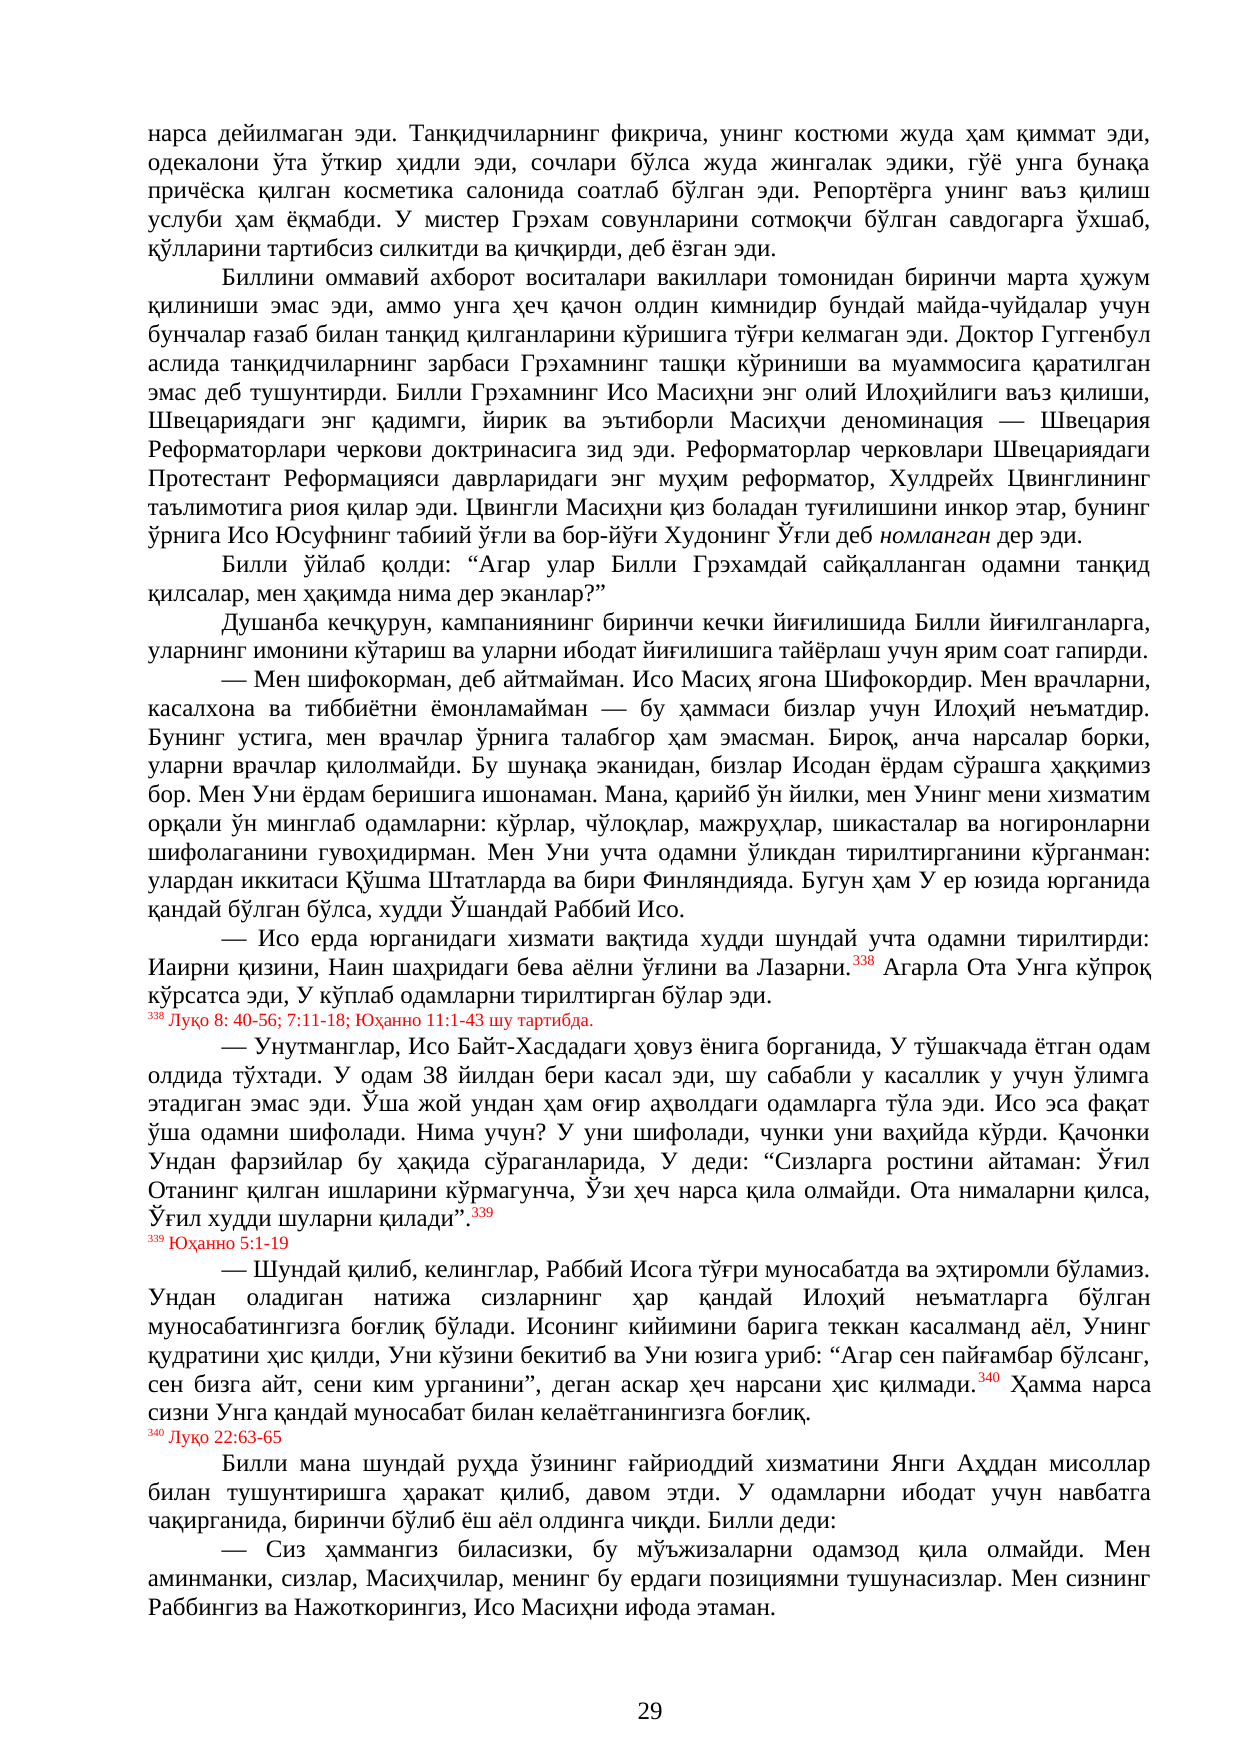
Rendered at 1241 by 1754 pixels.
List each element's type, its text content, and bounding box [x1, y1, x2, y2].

text Биллини оммавий ахборот воситалари вакиллари томонидан биринчи марта ҳужум қилиниши эмас эди, аммо унга ҳеч қачон олдин кимнидир бундай майда-чуйдалар учун бунчалар ғазаб билан танқид қилганларини кўришига тўғри келмаган эди. Доктор Гуггенбул аслида танқидчиларнинг зарбаси Грэхамнинг ташқи кўриниши ва муаммосига қаратилган эмас деб тушунтирди. Билли Грэхамнинг Исо Масиҳни энг олий Илоҳийлиги ваъз қилиши, Швецариядаги энг қадимги, йирик ва эътиборли Масиҳчи деноминация ― Швецария Реформаторлари черкови доктринасига зид эди. Реформаторлар черковлари Швецариядаги Протестант Реформацияси даврларидаги энг муҳим реформатор, Хулдрейх Цвинглининг таълимотига риоя қилар эди. Цвингли Масиҳни қиз боладан туғилишини инкор этар, бунинг ўрнига Исо Юсуфнинг табиий ўғли ва бор-йўғи Худонинг Ўғли деб номланган дер эди. [148, 262, 1152, 549]
text 339 Юҳанно 5:1-19 [148, 1232, 1152, 1254]
text ― Исо ерда юрганидаги хизмати вақтида худди шундай учта одамни тирилтирди: Иаирни қизини, Наин шаҳридаги бева аёлни ўғлини ва Лазарни.338 Агарла Ота Унга кўпроқ кўрсатса эди, У кўплаб одамларни тирилтирган бўлар эди. [148, 923, 1152, 1009]
text Душанба кечқурун, кампаниянинг биринчи кечки йиғилишида Билли йиғилганларга, уларнинг имонини кўтариш ва уларни ибодат йиғилишига тайёрлаш учун ярим соат гапирди. [148, 607, 1152, 664]
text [148, 118, 1152, 262]
text 340 Луқо 22:63-65 [148, 1426, 1152, 1448]
text ― Унутманглар, Исо Байт-Хасдадаги ҳовуз ёнига борганида, У тўшакчада ётган одам олдида тўхтади. У одам 38 йилдан бери касал эди, шу сабабли у касаллик у учун ўлимга этадиган эмас эди. Ўша жой ундан ҳам оғир аҳволдаги одамларга тўла эди. Исо эса фақат ўша одамни шифолади. Нима учун? У уни шифолади, чунки уни ваҳийда кўрди. Қачонки Ундан фарзийлар бу ҳақида сўраганларида, У деди: “Сизларга ростини айтаман: Ўғил Отанинг қилган ишларини кўрмагунча, Ўзи ҳеч нарса қила олмайди. Ота нималарни қилса, Ўғил худди шуларни қилади”.339 [148, 1031, 1152, 1232]
text ― Шундай қилиб, келинглар, Раббий Исога тўғри муносабатда ва эҳтиромли бўламиз. Ундан оладиган натижа сизларнинг ҳар қандай Илоҳий неъматларга бўлган муносабатингизга боғлиқ бўлади. Исонинг кийимини барига теккан касалманд аёл, Унинг қудратини ҳис қилди, Уни кўзини бекитиб ва Уни юзига уриб: “Агар сен пайғамбар бўлсанг, сен бизга айт, сени ким урганини”, деган аскар ҳеч нарсани ҳис қилмади.340 Ҳамма нарса сизни Унга қандай муносабат билан келаётганингизга боғлиқ. [148, 1254, 1152, 1426]
text ― Сиз ҳаммангиз биласизки, бу мўъжизаларни одамзод қила олмайди. Мен аминманки, сизлар, Масиҳчилар, менинг бу ердаги позициямни тушунасизлар. Мен сизнинг Раббингиз ва Нажоткорингиз, Исо Масиҳни ифода этаман. [148, 1534, 1152, 1620]
text 338 Луқо 8: 40-56; 7:11-18; Юҳанно 11:1-43 шу тартибда. [148, 1009, 1152, 1031]
text ― Мен шифокорман, деб айтмайман. Исо Масиҳ ягона Шифокордир. Мен врачларни, касалхона ва тиббиётни ёмонламайман ― бу ҳаммаси бизлар учун Илоҳий неъматдир. Бунинг устига, мен врачлар ўрнига талабгор ҳам эмасман. Бироқ, анча нарсалар борки, уларни врачлар қилолмайди. Бу шунақа эканидан, бизлар Исодан ёрдам сўрашга ҳаққимиз бор. Мен Уни ёрдам беришига ишонаман. Мана, қарийб ўн йилки, мен Унинг мени хизматим орқали ўн минглаб одамларни: кўрлар, чўлоқлар, мажруҳлар, шикасталар ва ногиронларни шифолаганини гувоҳидирман. Мен Уни учта одамни ўликдан тирилтирганини кўрганман: улардан иккитаси Қўшма Штатларда ва бири Финляндияда. Бугун ҳам У ер юзида юрганида қандай бўлган бўлса, худди Ўшандай Раббий Исо. [148, 664, 1152, 923]
text Билли ўйлаб қолди: “Агар улар Билли Грэхамдай сайқалланган одамни танқид қилсалар, мен ҳақимда нима дер эканлар?” [148, 549, 1152, 607]
text Билли мана шундай руҳда ўзининг ғайриоддий хизматини Янги Аҳддан мисоллар билан тушунтиришга ҳаракат қилиб, давом этди. У одамларни ибодат учун навбатга чақирганида, биринчи бўлиб ёш аёл олдинга чиқди. Билли деди: [148, 1448, 1152, 1534]
